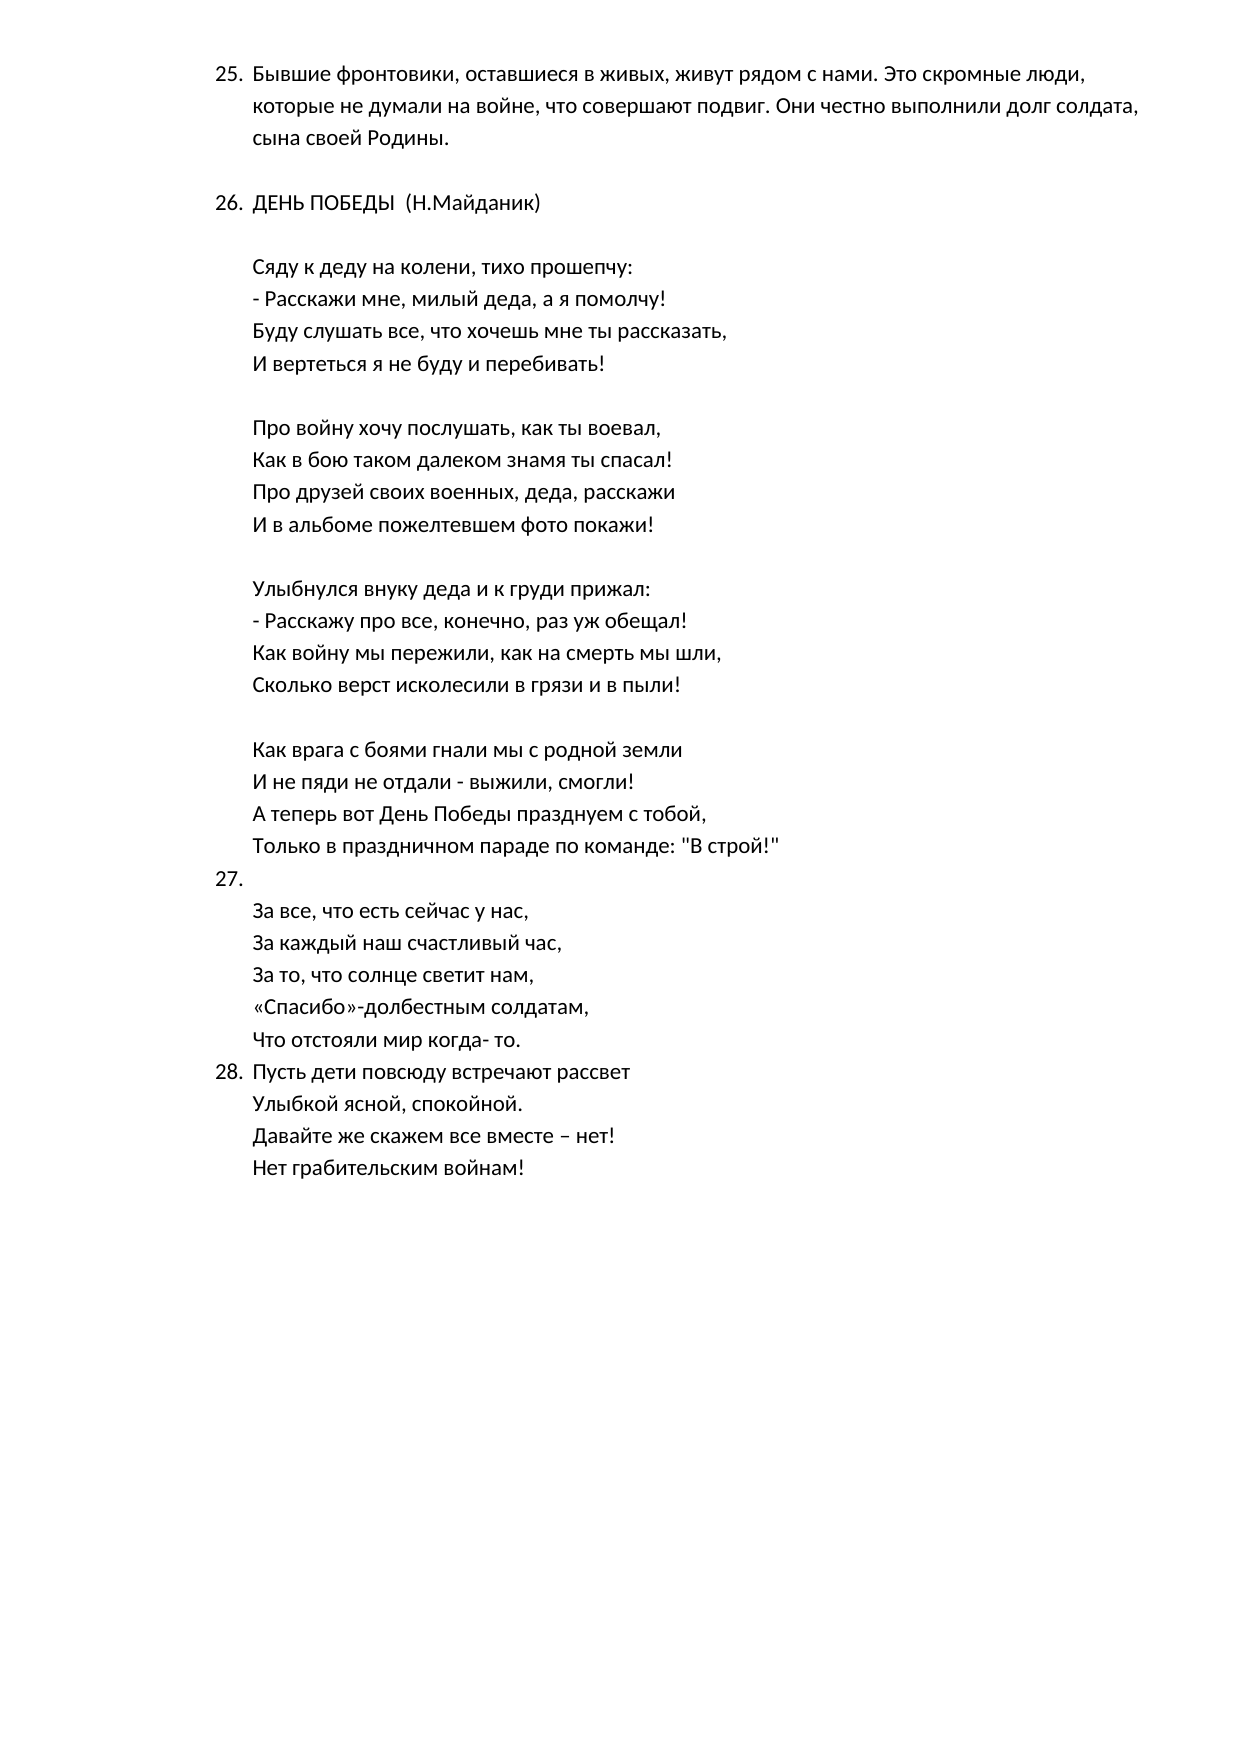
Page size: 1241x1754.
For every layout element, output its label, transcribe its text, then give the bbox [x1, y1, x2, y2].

list И в альбоме пожелтевшем фото покажи! [252, 510, 1152, 538]
list Как войну мы пережили, как на смерть мы шли, [252, 638, 1152, 666]
list А теперь вот День Победы празднуем с тобой, [252, 799, 1152, 827]
list «Спасибо»-долбестным солдатам, [252, 992, 1152, 1021]
list - Расскажу про все, конечно, раз уж обещал! [252, 606, 1152, 634]
list Что отстояли мир когда- то. [252, 1025, 1152, 1053]
list - Расскажи мне, милый деда, а я помолчу! [252, 284, 1152, 312]
list За каждый наш счастливый час, [252, 928, 1152, 956]
list Улыбкой ясной, спокойной. [252, 1089, 1152, 1117]
list Улыбнулся внуку деда и к груди прижал: [252, 574, 1152, 602]
list Бывшие фронтовики, оставшиеся в живых, живут рядом с нами. Это скромные люди, которые не думали на войне, что совершают подвиг. Они честно выполнили долг солдата, сына своей Родины. [215, 59, 1152, 151]
list Сяду к деду на колени, тихо прошепчу: [252, 252, 1152, 280]
list Про войну хочу послушать, как ты воевал, [252, 413, 1152, 441]
list За все, что есть сейчас у нас, [252, 896, 1152, 924]
list За то, что солнце светит нам, [252, 960, 1152, 988]
list И не пяди не отдали - выжили, смогли! [252, 767, 1152, 795]
list Как врага с боями гнали мы с родной земли [252, 735, 1152, 763]
list Только в праздничном параде по команде: "В строй!" [252, 832, 1152, 859]
list Буду слушать все, что хочешь мне ты рассказать, [252, 317, 1152, 344]
list Про друзей своих военных, деда, расскажи [252, 477, 1152, 506]
list Нет грабительским войнам! [252, 1153, 1152, 1181]
list Пусть дети повсюду встречают рассвет [215, 1057, 1152, 1085]
list Давайте же скажем все вместе – нет! [252, 1121, 1152, 1149]
list Как в бою таком далеком знамя ты спасал! [252, 445, 1152, 473]
list И вертеться я не буду и перебивать! [252, 349, 1152, 377]
list ДЕНЬ ПОБЕДЫ (Н.Майданик) [215, 188, 1152, 216]
list Сколько верст исколесили в грязи и в пыли! [252, 671, 1152, 699]
